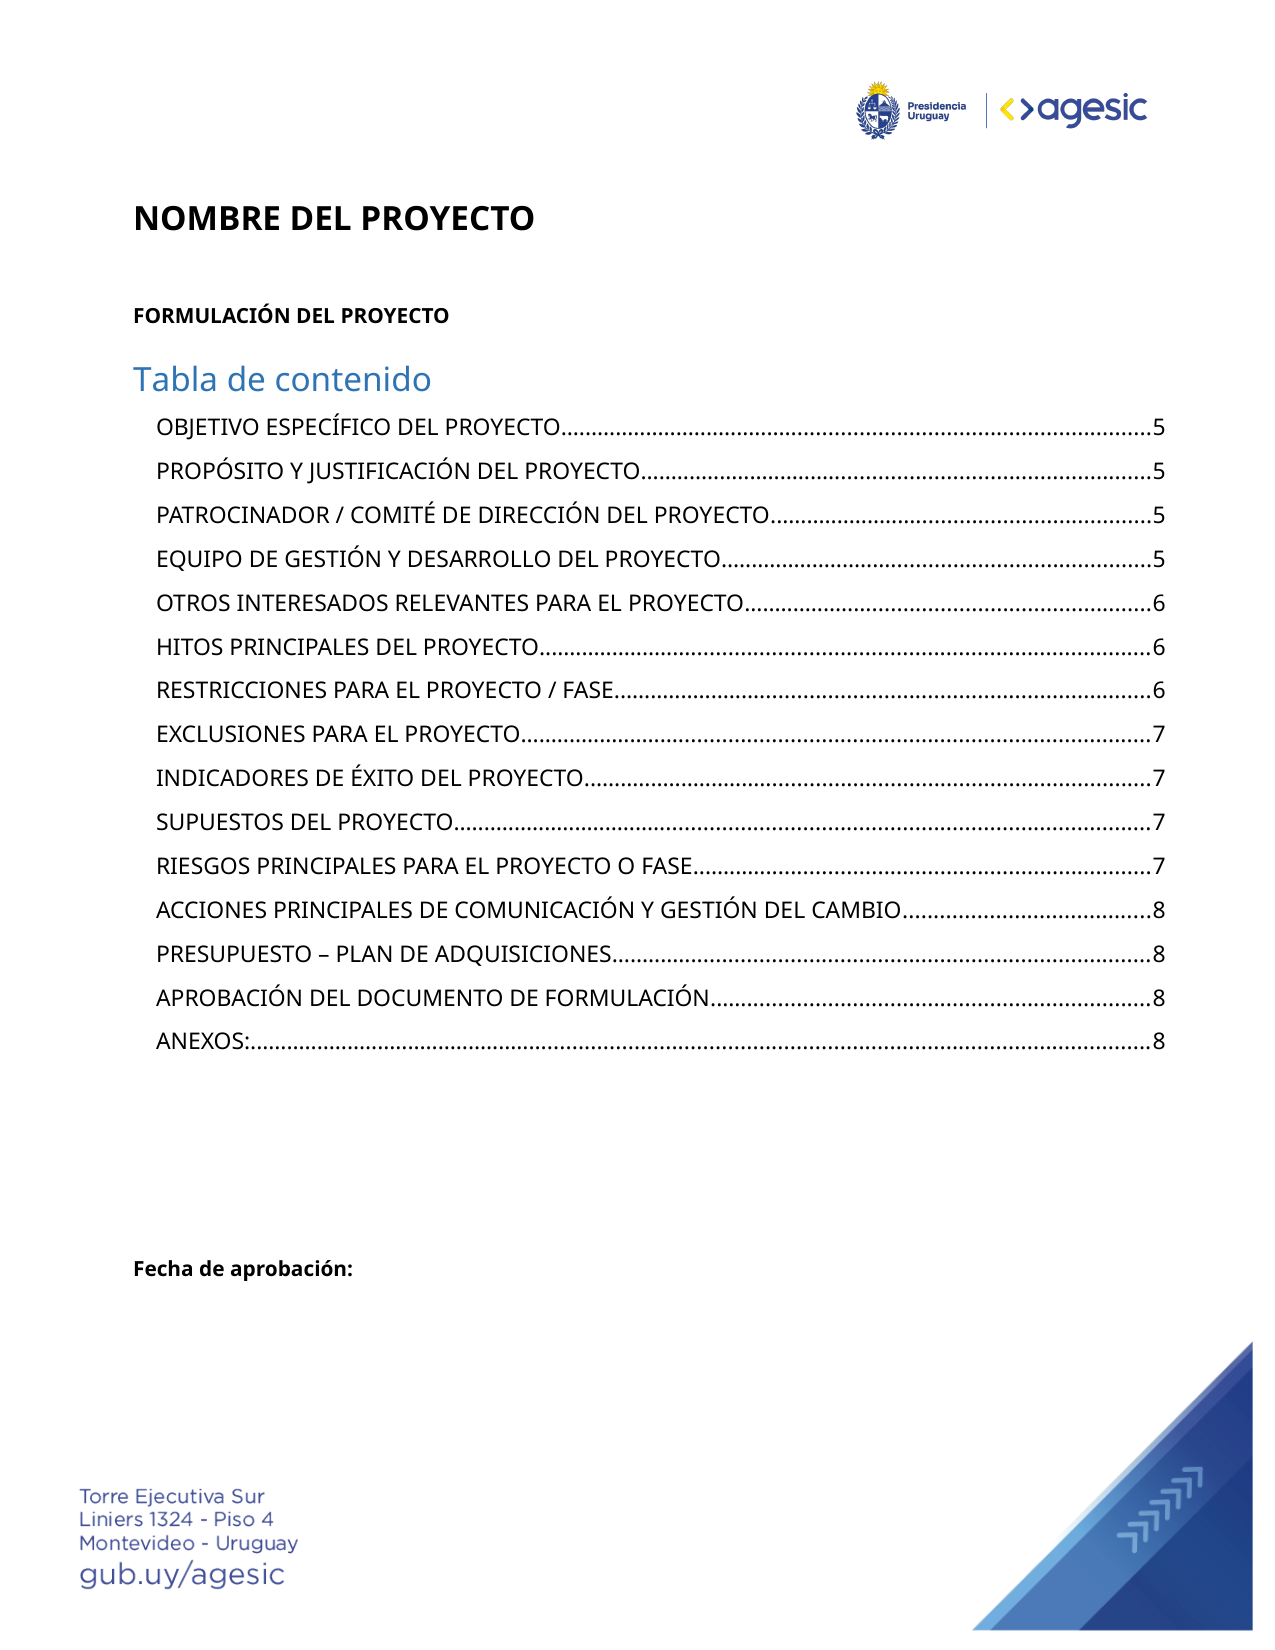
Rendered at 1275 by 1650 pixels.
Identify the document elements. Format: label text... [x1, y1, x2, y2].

text Fecha de aprobación: [133, 1254, 1167, 1283]
text FORMULACIÓN DEL PROYECTO [133, 301, 1167, 329]
picture [0, 1340, 1253, 1631]
text NOMBRE DEL PROYECTO [133, 195, 1167, 240]
picture [840, 65, 1167, 151]
